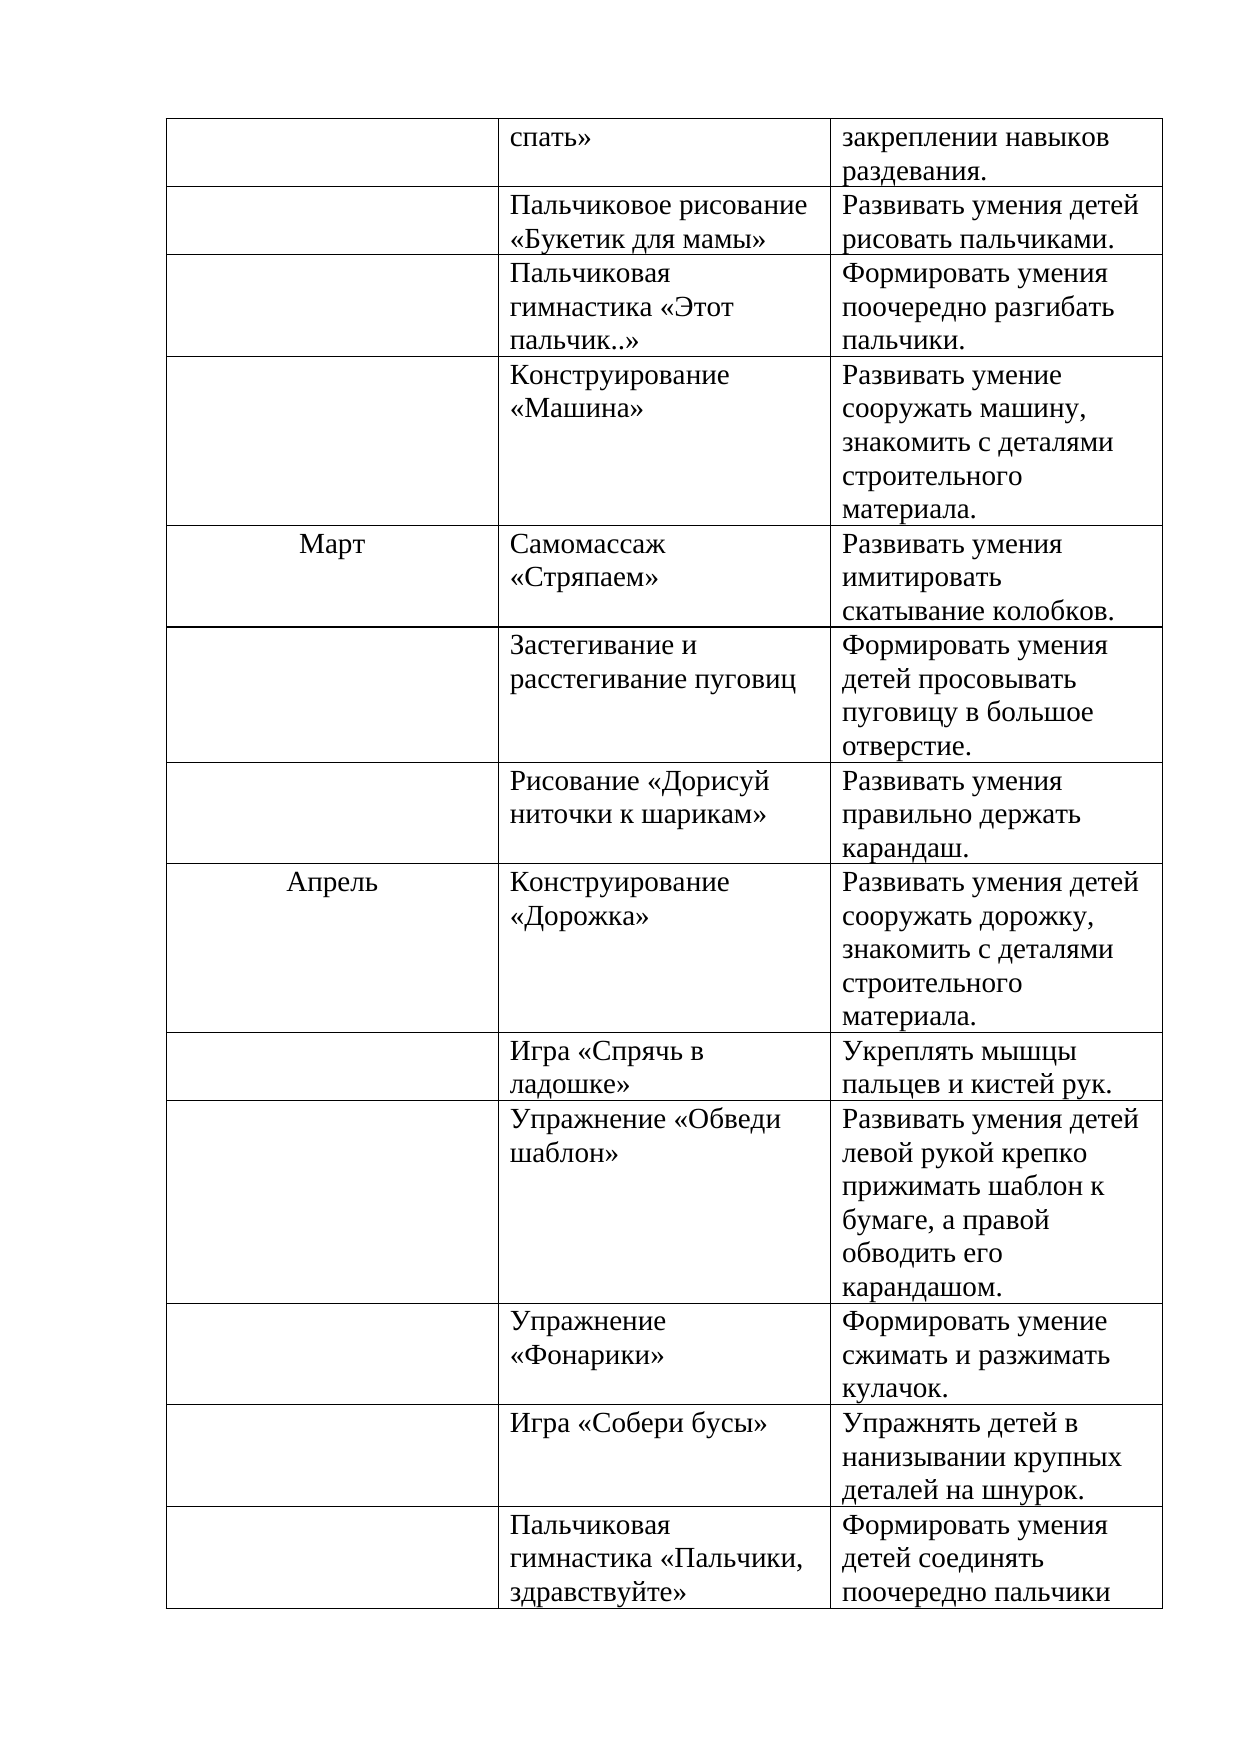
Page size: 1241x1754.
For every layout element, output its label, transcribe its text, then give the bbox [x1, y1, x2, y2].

table_cell Самомассаж «Стряпаем» [499, 526, 830, 626]
table_cell Упражнение «Фонарики» [499, 1304, 830, 1404]
table_cell [167, 357, 498, 525]
table_cell [167, 1304, 498, 1404]
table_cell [499, 1507, 830, 1607]
table_cell Формировать умения поочередно разгибать пальчики. [831, 255, 1162, 356]
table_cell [499, 119, 830, 186]
table_cell Рисование «Дорисуй ниточки к шарикам» [499, 763, 830, 863]
table_cell Конструирование «Машина» [499, 357, 830, 525]
table_cell Развивать умения правильно держать карандаш. [831, 763, 1162, 863]
table_cell Развивать умения детей левой рукой крепко прижимать шаблон к бумаге, а правой обводить его карандашом. [831, 1101, 1162, 1302]
table_cell Упражнение «Обведи шаблон» [499, 1101, 830, 1302]
table_cell Апрель [167, 864, 498, 1032]
table_cell Формировать умения детей просовывать пуговицу в большое отверстие. [831, 628, 1162, 762]
table_cell Март [167, 526, 498, 626]
table_cell [167, 1507, 498, 1607]
table_cell [167, 1033, 498, 1100]
table_cell Развивать умения детей рисовать пальчиками. [831, 187, 1162, 254]
table_cell Развивать умения имитировать скатывание колобков. [831, 526, 1162, 626]
table_cell Пальчиковая гимнастика «Этот пальчик..» [499, 255, 830, 356]
table_cell [167, 255, 498, 356]
table_cell Укреплять мышцы пальцев и кистей рук. [831, 1033, 1162, 1100]
table_cell Игра «Собери бусы» [499, 1405, 830, 1506]
table_cell [167, 187, 498, 254]
table_cell Конструирование «Дорожка» [499, 864, 830, 1032]
table_cell Пальчиковое рисование «Букетик для мамы» [499, 187, 830, 254]
table_cell [167, 1101, 498, 1302]
table_cell [167, 628, 498, 762]
table_cell [167, 119, 498, 186]
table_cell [831, 1507, 1162, 1607]
table_cell Игра «Спрячь в ладошке» [499, 1033, 830, 1100]
table_cell Застегивание и расстегивание пуговиц [499, 628, 830, 762]
table_cell Упражнять детей в нанизывании крупных деталей на шнурок. [831, 1405, 1162, 1506]
table_cell Развивать умения детей сооружать дорожку, знакомить с деталями строительного материала. [831, 864, 1162, 1032]
table_cell Формировать умение сжимать и разжимать кулачок. [831, 1304, 1162, 1404]
table_cell Развивать умение сооружать машину, знакомить с деталями строительного материала. [831, 357, 1162, 525]
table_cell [831, 119, 1162, 186]
table_cell [167, 1405, 498, 1506]
table_cell [167, 763, 498, 863]
